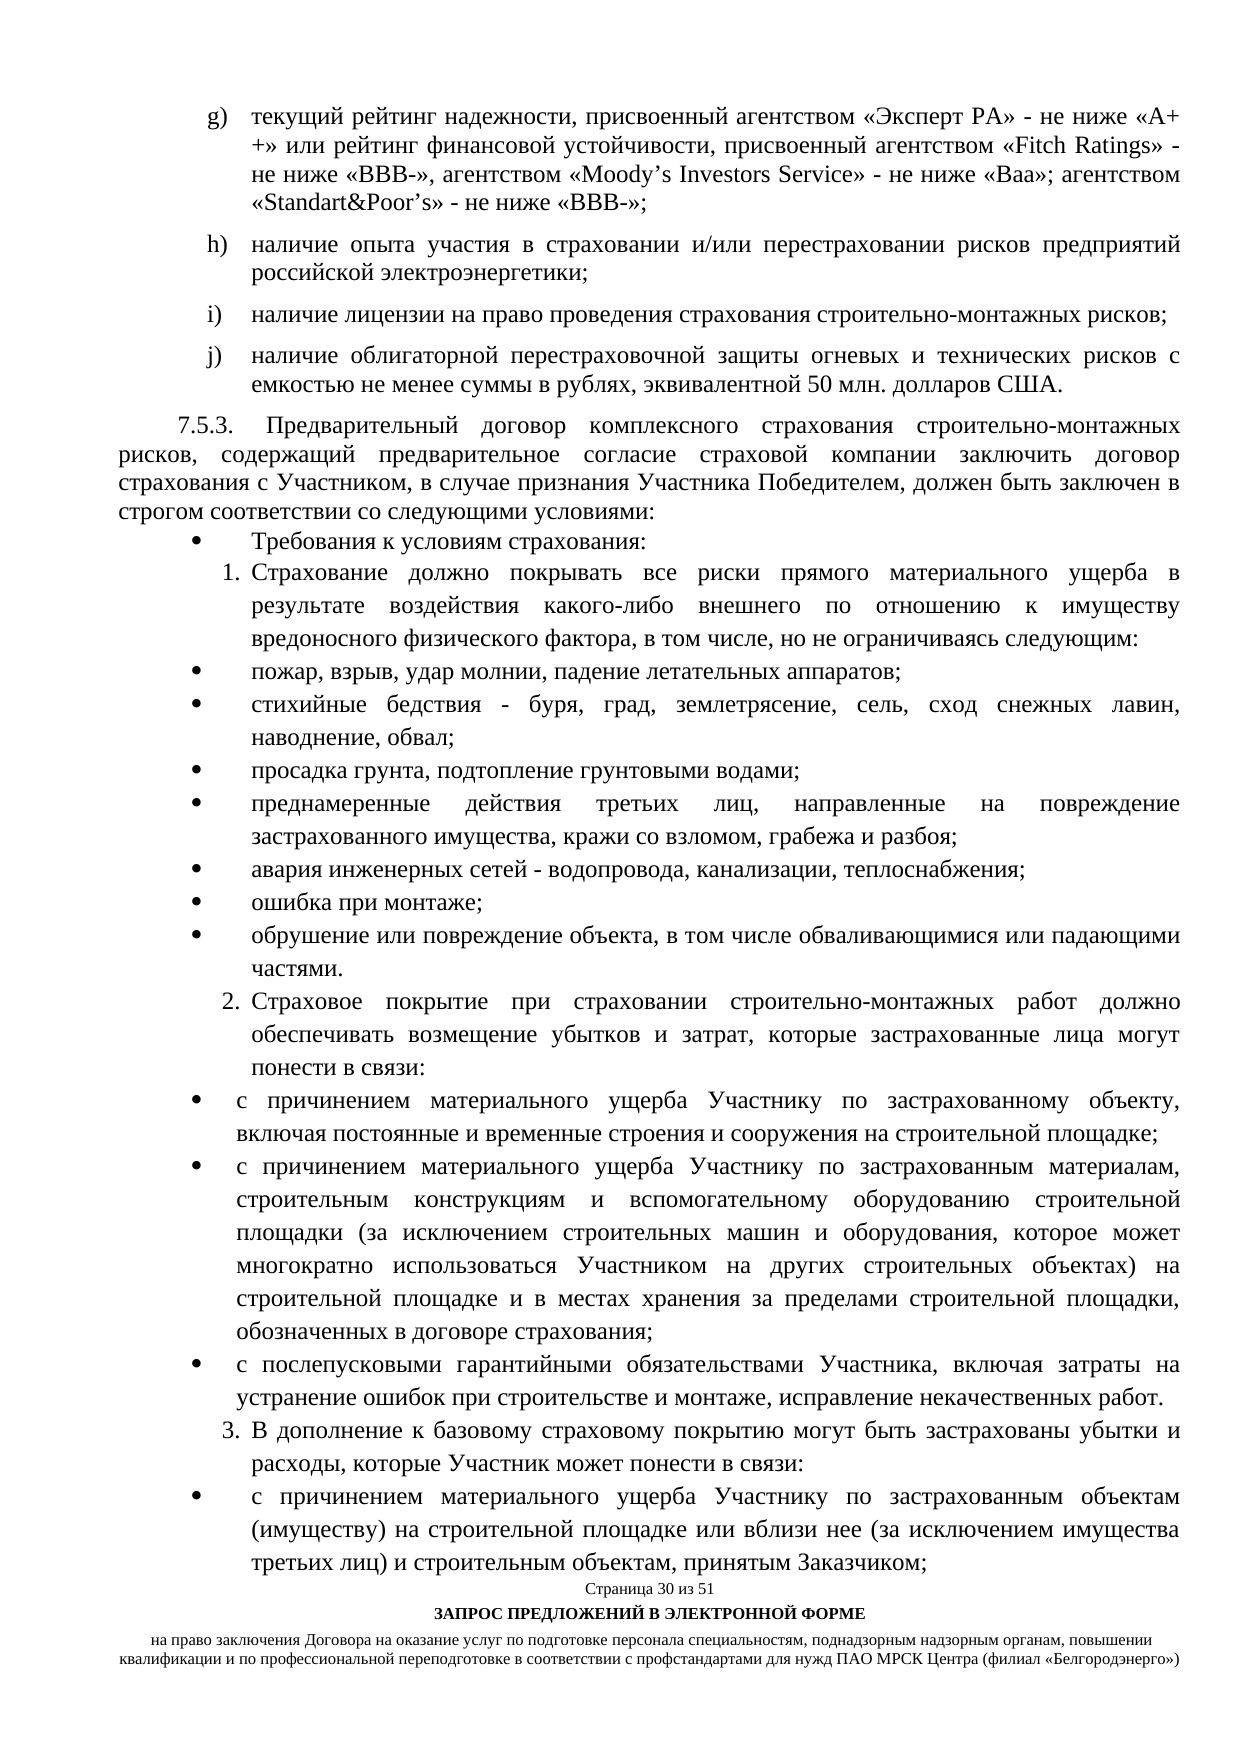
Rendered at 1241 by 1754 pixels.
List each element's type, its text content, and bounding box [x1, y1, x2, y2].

list стихийные бедствия - буря, град, землетрясение, сель, сход снежных лавин, наводнение, обвал; [192, 689, 1181, 751]
list с причинением материального ущерба Участнику по застрахованному объекту, включая постоянные и временные строения и сооружения на строительной площадке; [192, 1085, 1181, 1147]
list наличие лицензии на право проведения страхования строительно-монтажных рисков; [207, 299, 1181, 327]
list пожар, взрыв, удар молнии, падение летательных аппаратов; [192, 656, 1181, 684]
list просадка грунта, подтопление грунтовыми водами; [192, 755, 1181, 783]
list Страховое покрытие при страховании строительно-монтажных работ должно обеспечивать возмещение убытков и затрат, которые застрахованные лица могут понести в связи: [222, 986, 1181, 1081]
list наличие опыта участия в страховании и/или перестраховании рисков предприятий российской электроэнергетики; [207, 229, 1181, 286]
list Страхование должно покрывать все риски прямого материального ущерба в результате воздействия какого-либо внешнего по отношению к имуществу вредоносного физического фактора, в том числе, но не ограничиваясь следующим: [222, 557, 1181, 651]
list Требования к условиям страхования: [192, 526, 1181, 555]
list авария инженерных сетей - водопровода, канализации, теплоснабжения; [192, 854, 1181, 883]
list с причинением материального ущерба Участнику по застрахованным материалам, строительным конструкциям и вспомогательному оборудованию строительной площадки (за исключением строительных машин и оборудования, которое может многократно использоваться Участником на других строительных объектах) на строительной площадке и в местах хранения за пределами строительной площадки, обозначенных в договоре страхования; [192, 1151, 1181, 1345]
list текущий рейтинг надежности, присвоенный агентством «Эксперт РА» - не ниже «А++» или рейтинг финансовой устойчивости, присвоенный агентством «Fitch Ratings» - не ниже «BBB-», агентством «Moody’s Investors Service» - не ниже «Baa»; агентством «Standart&Poor’s» - не ниже «BBB-»; [207, 101, 1181, 216]
subtitle Предварительный договор комплексного страхования строительно-монтажных рисков, содержащий предварительное согласие страховой компании заключить договор страхования с Участником, в случае признания Участника Победителем, должен быть заключен в строгом соответствии со следующими условиями: [118, 410, 1181, 525]
list В дополнение к базовому страховому покрытию могут быть застрахованы убытки и расходы, которые Участник может понести в связи: [222, 1415, 1181, 1477]
list наличие облигаторной перестраховочной защиты огневых и технических рисков с емкостью не менее суммы в рублях, эквивалентной 50 млн. долларов США. [207, 340, 1181, 397]
list преднамеренные действия третьих лиц, направленные на повреждение застрахованного имущества, кражи со взломом, грабежа и разбоя; [192, 788, 1181, 849]
list ошибка при монтаже; [192, 887, 1181, 916]
list обрушение или повреждение объекта, в том числе обваливающимися или падающими частями. [192, 920, 1181, 982]
list с послепусковыми гарантийными обязательствами Участника, включая затраты на устранение ошибок при строительстве и монтаже, исправление некачественных работ. [192, 1349, 1181, 1411]
list с причинением материального ущерба Участнику по застрахованным объектам (имуществу) на строительной площадке или вблизи нее (за исключением имущества третьих лиц) и строительным объектам, принятым Заказчиком; [192, 1481, 1181, 1576]
